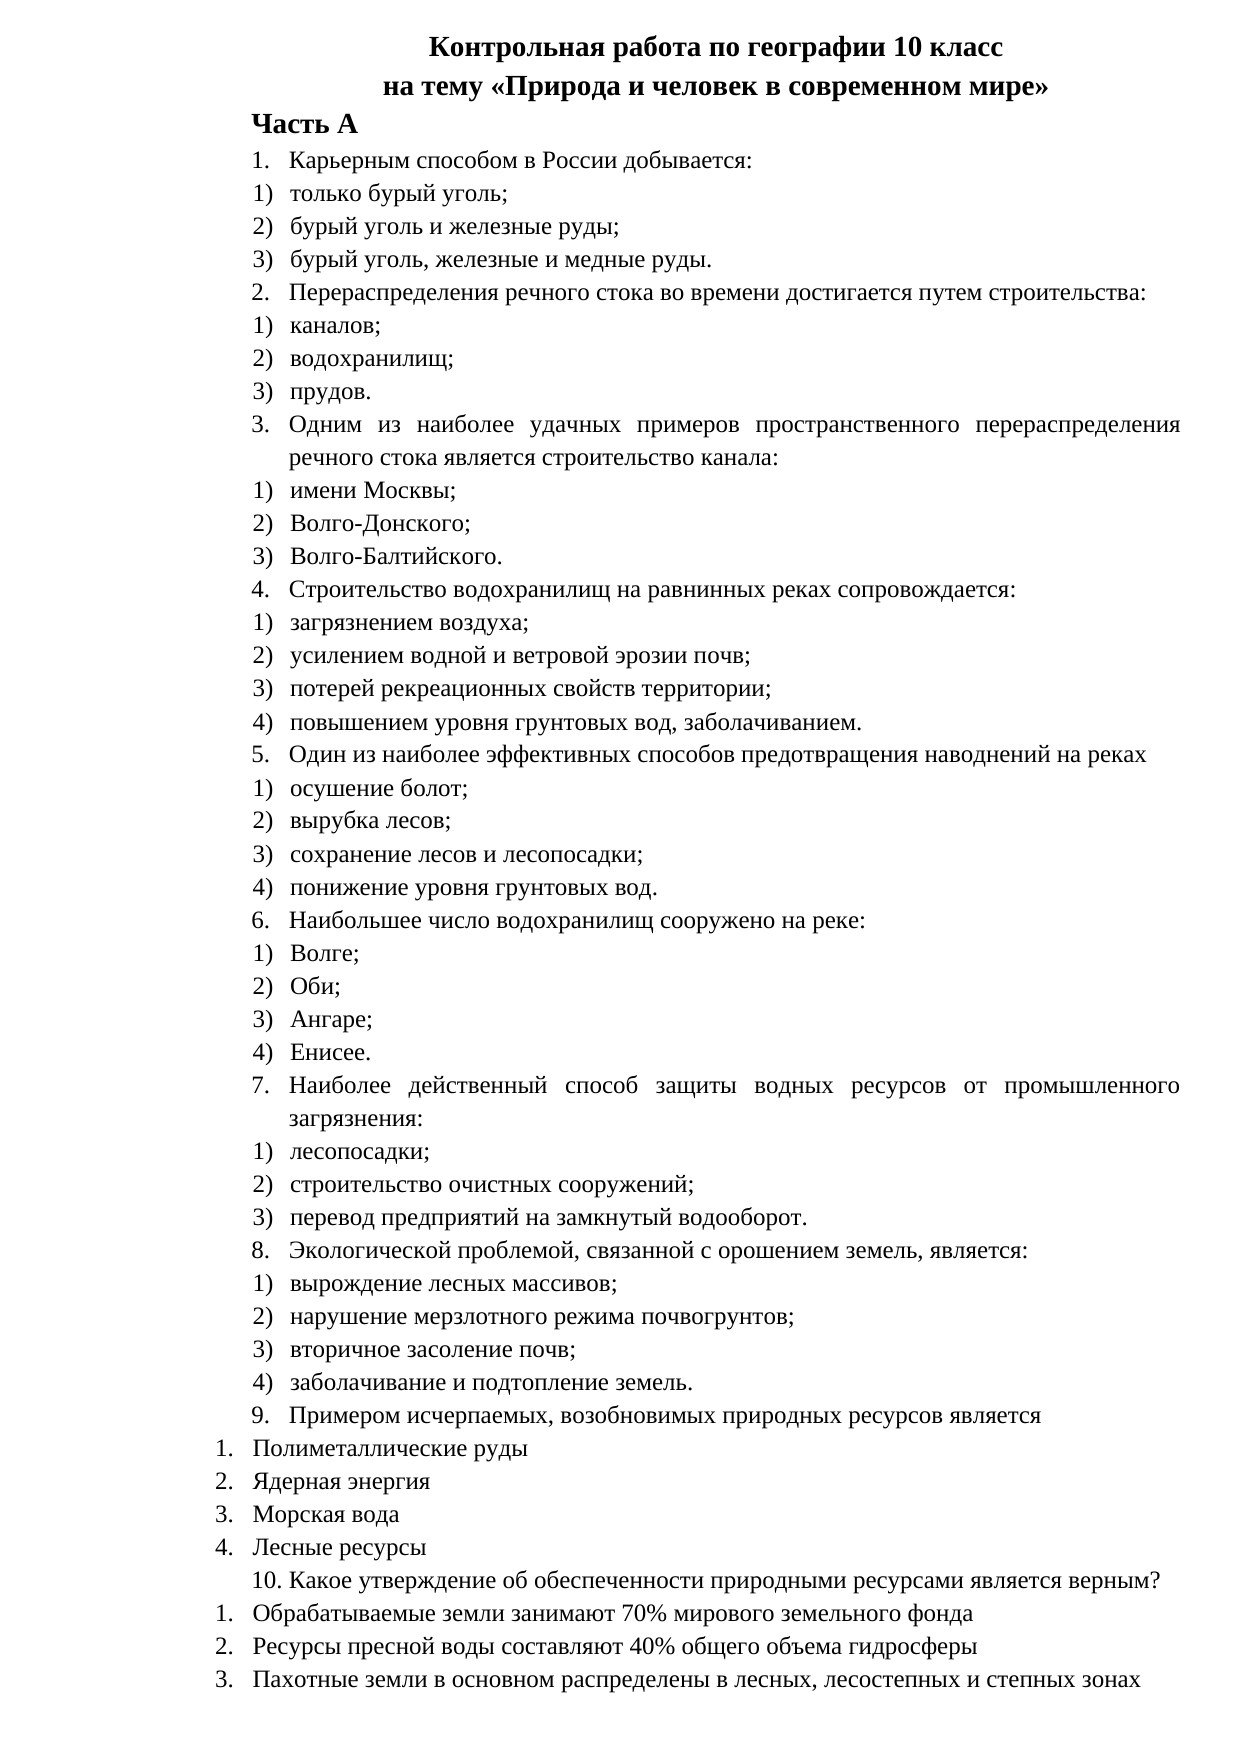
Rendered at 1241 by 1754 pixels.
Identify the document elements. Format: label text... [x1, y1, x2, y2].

list Наиболее действенный способ защиты водных ресурсов от промышленного загрязнения: [251, 1070, 1181, 1132]
list строительство очистных сооружений; [252, 1169, 1181, 1198]
list перевод предприятий на замкнутый водооборот. [252, 1202, 1181, 1231]
list прудов. [252, 376, 1181, 405]
text на тему «Природа и человек в современном мире» [177, 68, 1181, 102]
list Ядерная энергия [215, 1466, 1181, 1495]
list Строительство водохранилищ на равнинных реках сопровождается: [251, 574, 1181, 603]
list лесопосадки; [252, 1136, 1181, 1164]
list вторичное засоление почв; [252, 1334, 1181, 1363]
list сохранение лесов и лесопосадки; [252, 839, 1181, 867]
list Обрабатываемые земли занимают 70% мирового земельного фонда [215, 1598, 1181, 1627]
list Оби; [252, 971, 1181, 999]
list Пахотные земли в основном распределены в лесных, лесостепных и степных зонах [215, 1664, 1181, 1693]
list каналов; [252, 310, 1181, 339]
list Ангаре; [252, 1004, 1181, 1032]
list Морская вода [215, 1499, 1181, 1528]
list усилением водной и ветровой эрозии почв; [252, 641, 1181, 669]
list осушение болот; [252, 773, 1181, 801]
list имени Москвы; [252, 475, 1181, 504]
list вырубка лесов; [252, 806, 1181, 834]
list Экологической проблемой, связанной с орошением земель, является: [251, 1235, 1181, 1264]
list загрязнением воздуха; [252, 607, 1181, 636]
list Один из наиболее эффективных способов предотвращения наводнений на реках [251, 739, 1181, 768]
list повышением уровня грунтовых вод, заболачиванием. [252, 707, 1181, 735]
list Наибольшее число водохранилищ сооружено на реке: [251, 905, 1181, 933]
list потерей рекреационных свойств территории; [252, 673, 1181, 702]
list Волго-Донского; [252, 508, 1181, 537]
list Перераспределения речного стока во времени достигается путем строительства: [251, 277, 1181, 306]
list Одним из наиболее удачных примеров пространственного перераспределения речного стока является строительство канала: [251, 409, 1181, 471]
list вырождение лесных массивов; [252, 1268, 1181, 1297]
list заболачивание и подтопление земель. [252, 1367, 1181, 1396]
list бурый уголь и железные руды; [252, 211, 1181, 240]
list нарушение мерзлотного режима почвогрунтов; [252, 1301, 1181, 1330]
list Примером исчерпаемых, возобновимых природных ресурсов является [251, 1400, 1181, 1429]
text Контрольная работа по географии 10 класс [177, 29, 1181, 63]
list Карьерным способом в России добывается: [251, 145, 1181, 174]
list Ресурсы пресной воды составляют 40% общего объема гидросферы [215, 1631, 1181, 1660]
list водохранилищ; [252, 343, 1181, 372]
list Волге; [252, 938, 1181, 966]
list Енисее. [252, 1037, 1181, 1066]
list понижение уровня грунтовых вод. [252, 872, 1181, 900]
list Лесные ресурсы [215, 1532, 1181, 1561]
list Волго-Балтийского. [252, 541, 1181, 570]
text Часть А [177, 107, 1181, 140]
list Полиметаллические руды [215, 1433, 1181, 1462]
list бурый уголь, железные и медные руды. [252, 244, 1181, 273]
list Какое утверждение об обеспеченности природными ресурсами является верным? [251, 1565, 1181, 1594]
list только бурый уголь; [252, 178, 1181, 207]
